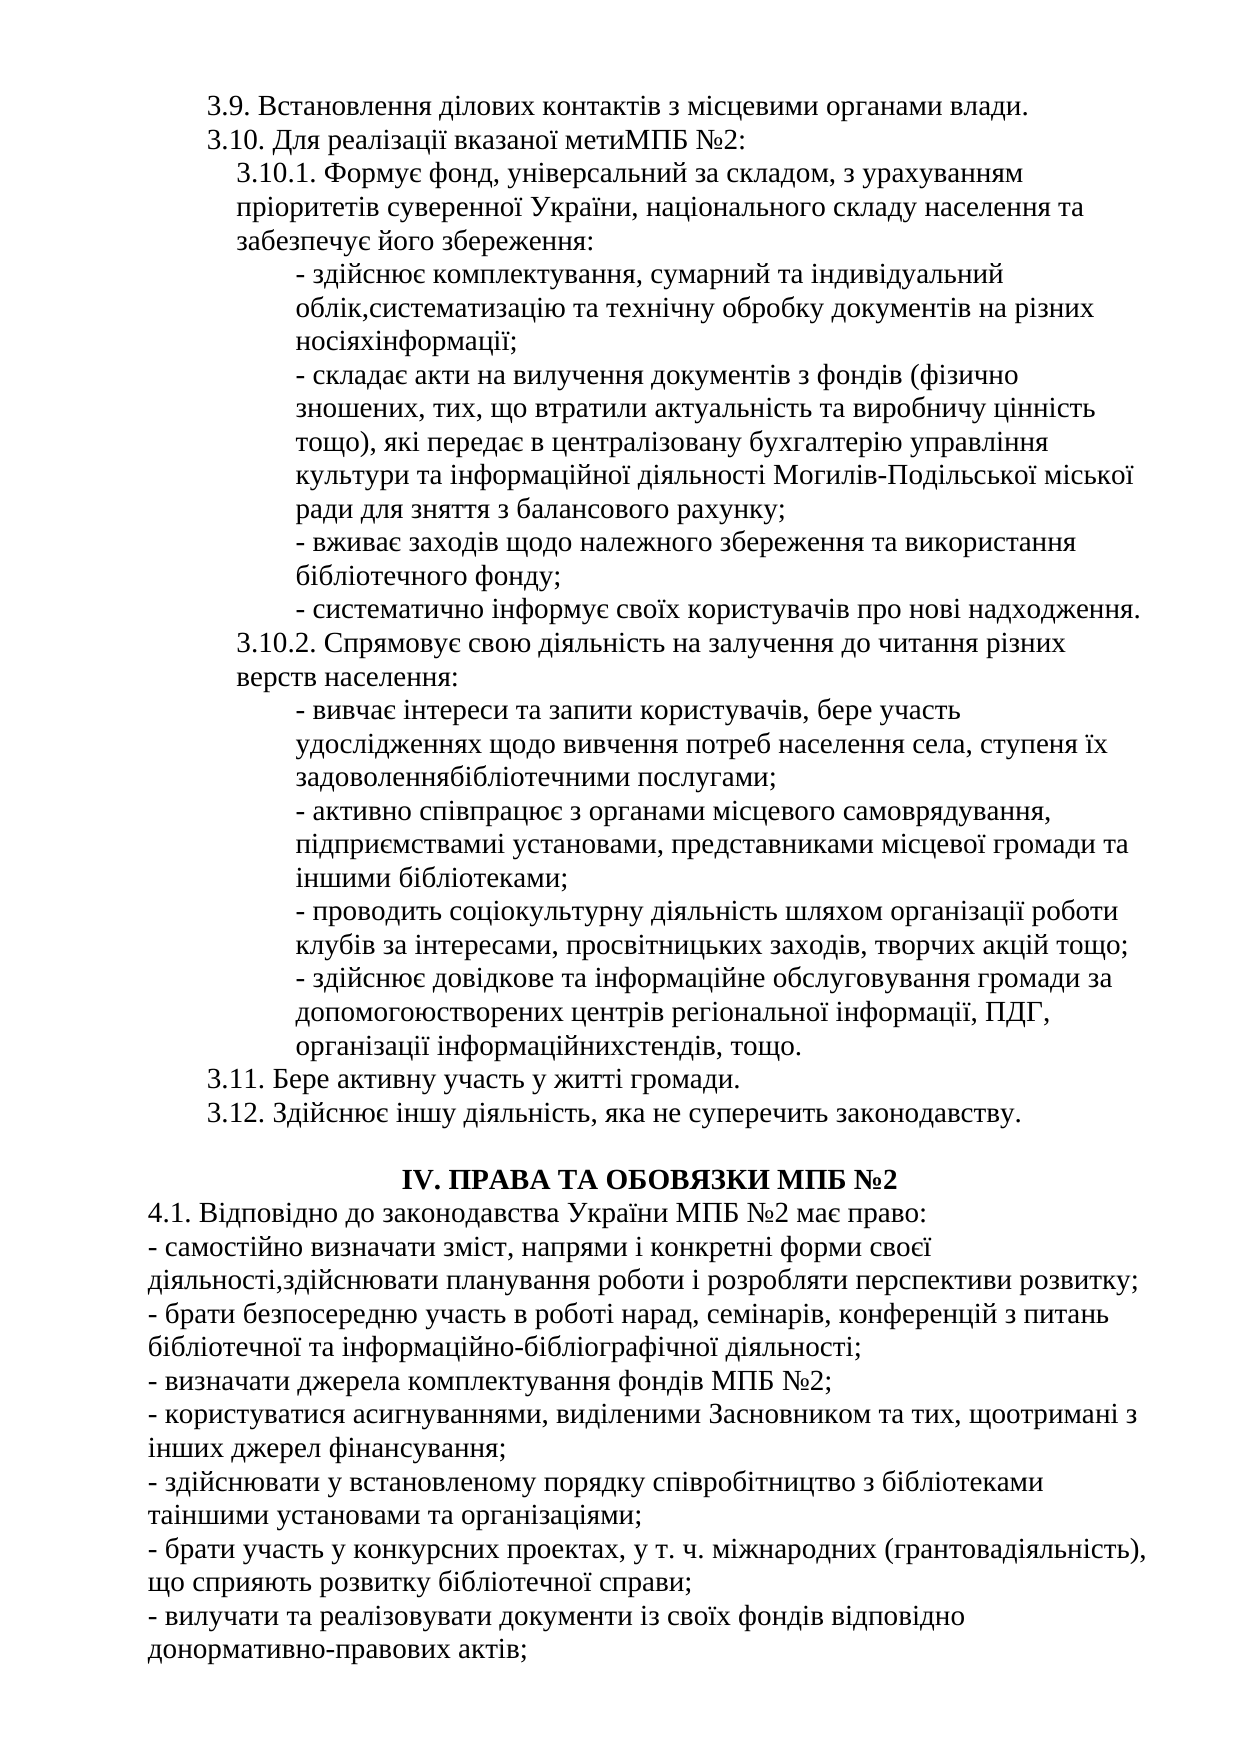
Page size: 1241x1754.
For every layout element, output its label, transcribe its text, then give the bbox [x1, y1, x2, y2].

text - брати участь у конкурсних проектах, у т. ч. міжнародних (грантовадіяльність), що сприяють розвитку бібліотечної справи; [148, 1531, 1152, 1598]
text - вивчає інтереси та запити користувачів, бере участь удослідженнях щодо вивчення потреб населення села, ступеня їх задоволеннябібліотечними послугами; [295, 692, 1152, 793]
text - вилучати та реалізовувати документи із своїх фондів відповідно донормативно-правових актів; [148, 1598, 1152, 1665]
text - здійснює комплектування, сумарний та індивідуальний облік,систематизацію та технічну обробку документів на різних носіяхінформації; [295, 256, 1152, 357]
text - самостійно визначати зміст, напрями і конкретні форми своєї діяльності,здійснювати планування роботи і розробляти перспективи розвитку; [148, 1229, 1152, 1296]
text 3.10.2. Спрямовує свою діяльність на залучення до читання різних верств населення: [236, 625, 1152, 692]
text - брати безпосередню участь в роботі нарад, семінарів, конференцій з питань [148, 1296, 1152, 1329]
text 4.1. Відповідно до законодавства України МПБ №2 має право: [148, 1195, 1152, 1229]
text 3.11. Бере активну участь у житті громади. [148, 1061, 1152, 1095]
text 3.10. Для реалізації вказаної метиМПБ №2: [148, 122, 1152, 156]
text - визначати джерела комплектування фондів МПБ №2; [148, 1363, 1152, 1397]
text 3.10.1. Формує фонд, універсальний за складом, з урахуванням пріоритетів суверенної України, національного складу населення та забезпечує його збереження: [236, 156, 1152, 256]
text 3.9. Встановлення ділових контактів з місцевими органами влади. [148, 88, 1152, 122]
text IV. ПРАВА ТА ОБОВЯЗКИ МПБ №2 [148, 1162, 1152, 1195]
text - складає акти на вилучення документів з фондів (фізично зношених, тих, що втратили актуальність та виробничу цінність тощо), які передає в централізовану бухгалтерію управління культури та інформаційної діяльності Могилів-Подільської міської ради для зняття з балансового рахунку; [295, 357, 1152, 524]
text - активно співпрацює з органами місцевого самоврядування, підприємствамиі установами, представниками місцевої громади та іншими бібліотеками; [295, 793, 1152, 893]
text - здійснює довідкове та інформаційне обслуговування громади за допомогоюстворених центрів регіональної інформації, ПДГ, організації інформаційнихстендів, тощо. [295, 961, 1152, 1061]
text - систематично інформує своїх користувачів про нові надходження. [295, 592, 1152, 625]
text бібліотечної та інформаційно-бібліографічної діяльності; [148, 1329, 1152, 1363]
text - здійснювати у встановленому порядку співробітництво з бібліотеками таіншими установами та організаціями; [148, 1464, 1152, 1531]
text - користуватися асигнуваннями, виділеними Засновником та тих, щоотримані з інших джерел фінансування; [148, 1397, 1152, 1464]
text - проводить соціокультурну діяльність шляхом організації роботи клубів за інтересами, просвітницьких заходів, творчих акцій тощо; [295, 893, 1152, 961]
text - вживає заходів щодо належного збереження та використання бібліотечного фонду; [295, 524, 1152, 592]
text 3.12. Здійснює іншу діяльність, яка не суперечить законодавству. [148, 1095, 1152, 1128]
